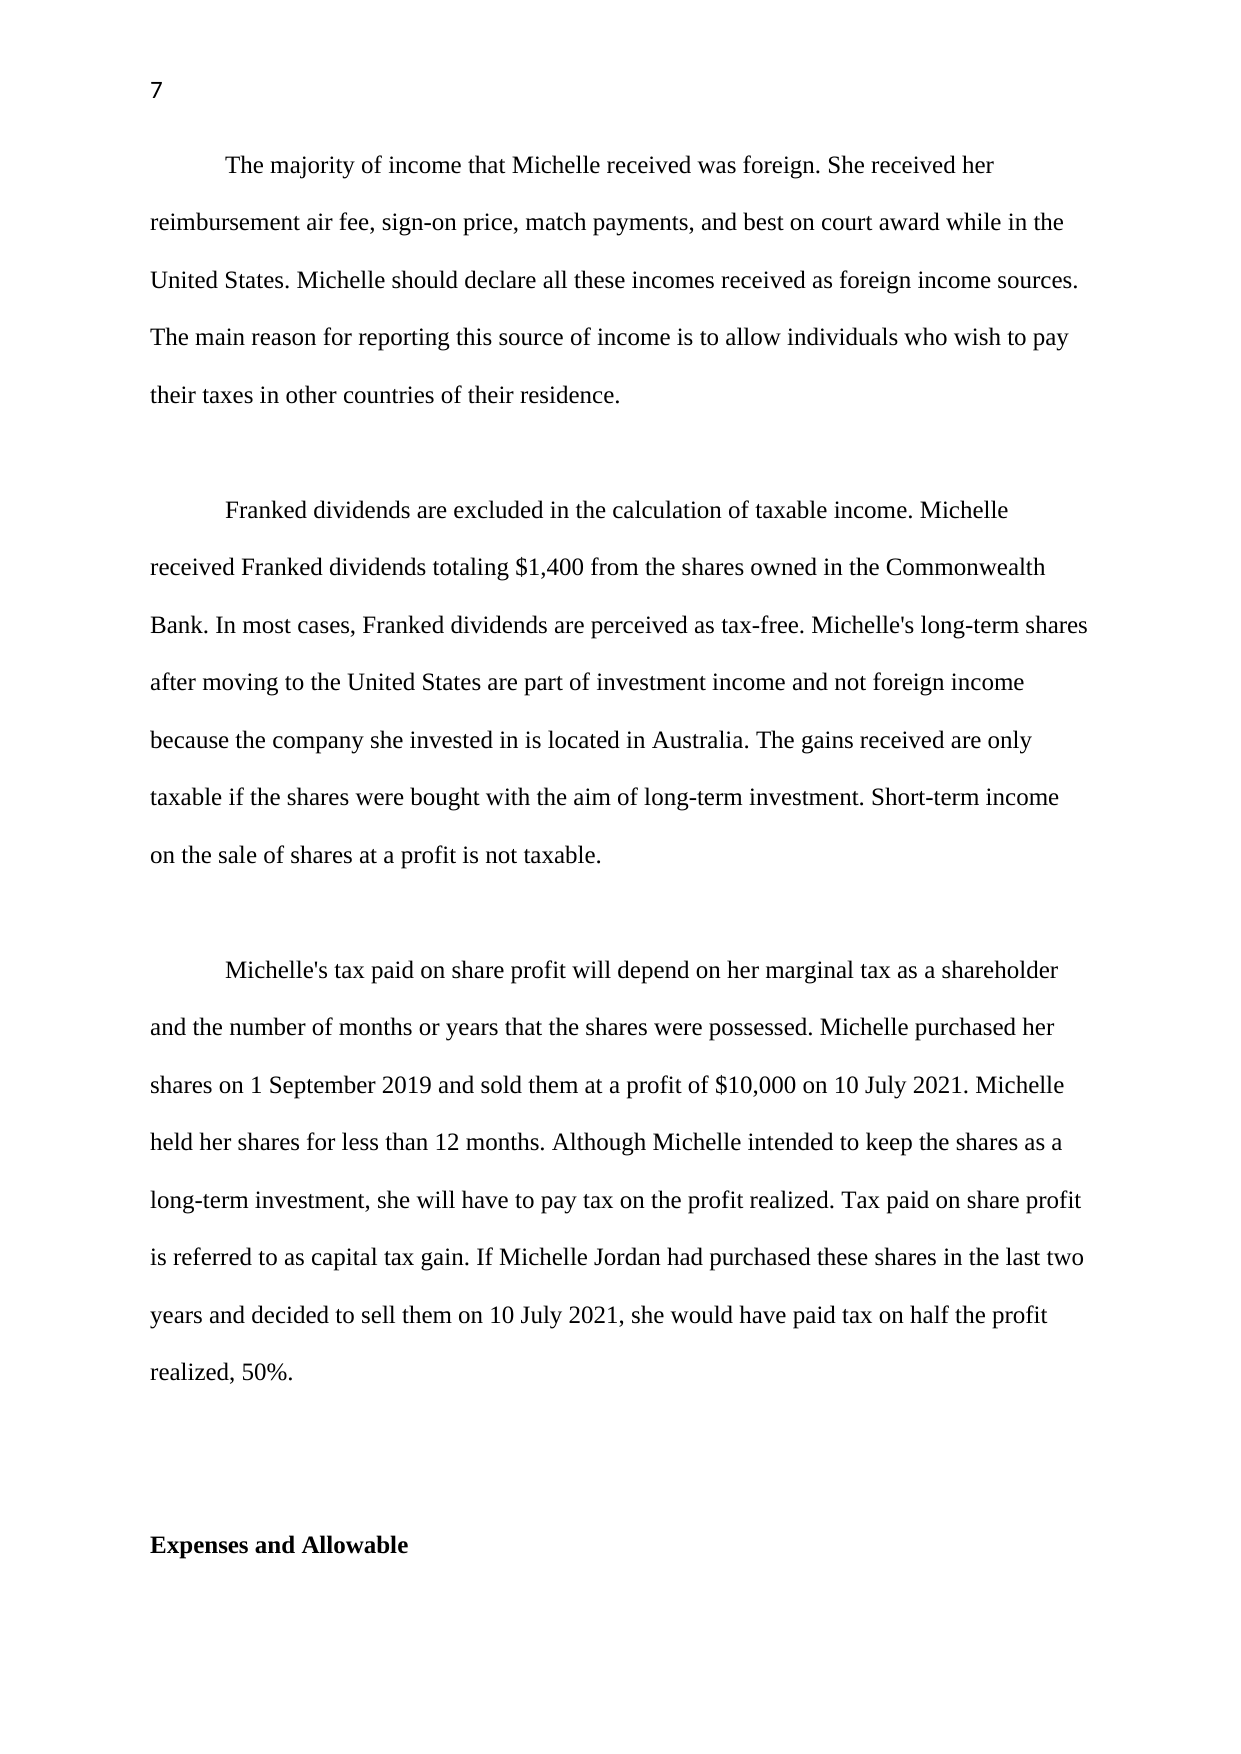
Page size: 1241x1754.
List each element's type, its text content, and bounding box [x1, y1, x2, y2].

text Franked dividends are excluded in the calculation of taxable income. Michelle received Franked dividends totaling $1,400 from the shares owned in the Commonwealth Bank. In most cases, Franked dividends are perceived as tax-free. Michelle's long-term shares after moving to the United States are part of investment income and not foreign income because the company she invested in is located in Australia. The gains received are only taxable if the shares were bought with the aim of long-term investment. Short-term income on the sale of shares at a profit is not taxable. [150, 495, 1090, 869]
text Expenses and Allowable [150, 1530, 1090, 1559]
text The majority of income that Michelle received was foreign. She received her reimbursement air fee, sign-on price, match payments, and best on court award while in the United States. Michelle should declare all these incomes received as foreign income sources. The main reason for reporting this source of income is to allow individuals who wish to pay their taxes in other countries of their residence. [150, 150, 1090, 409]
text Michelle's tax paid on share profit will depend on her marginal tax as a shareholder and the number of months or years that the shares were possessed. Michelle purchased her shares on 1 September 2019 and sold them at a profit of $10,000 on 10 July 2021. Michelle held her shares for less than 12 months. Although Michelle intended to keep the shares as a long-term investment, she will have to pay tax on the profit realized. Tax paid on share profit is referred to as capital tax gain. If Michelle Jordan had purchased these shares in the last two years and decided to sell them on 10 July 2021, she would have paid tax on half the profit realized, 50%. [150, 955, 1090, 1386]
